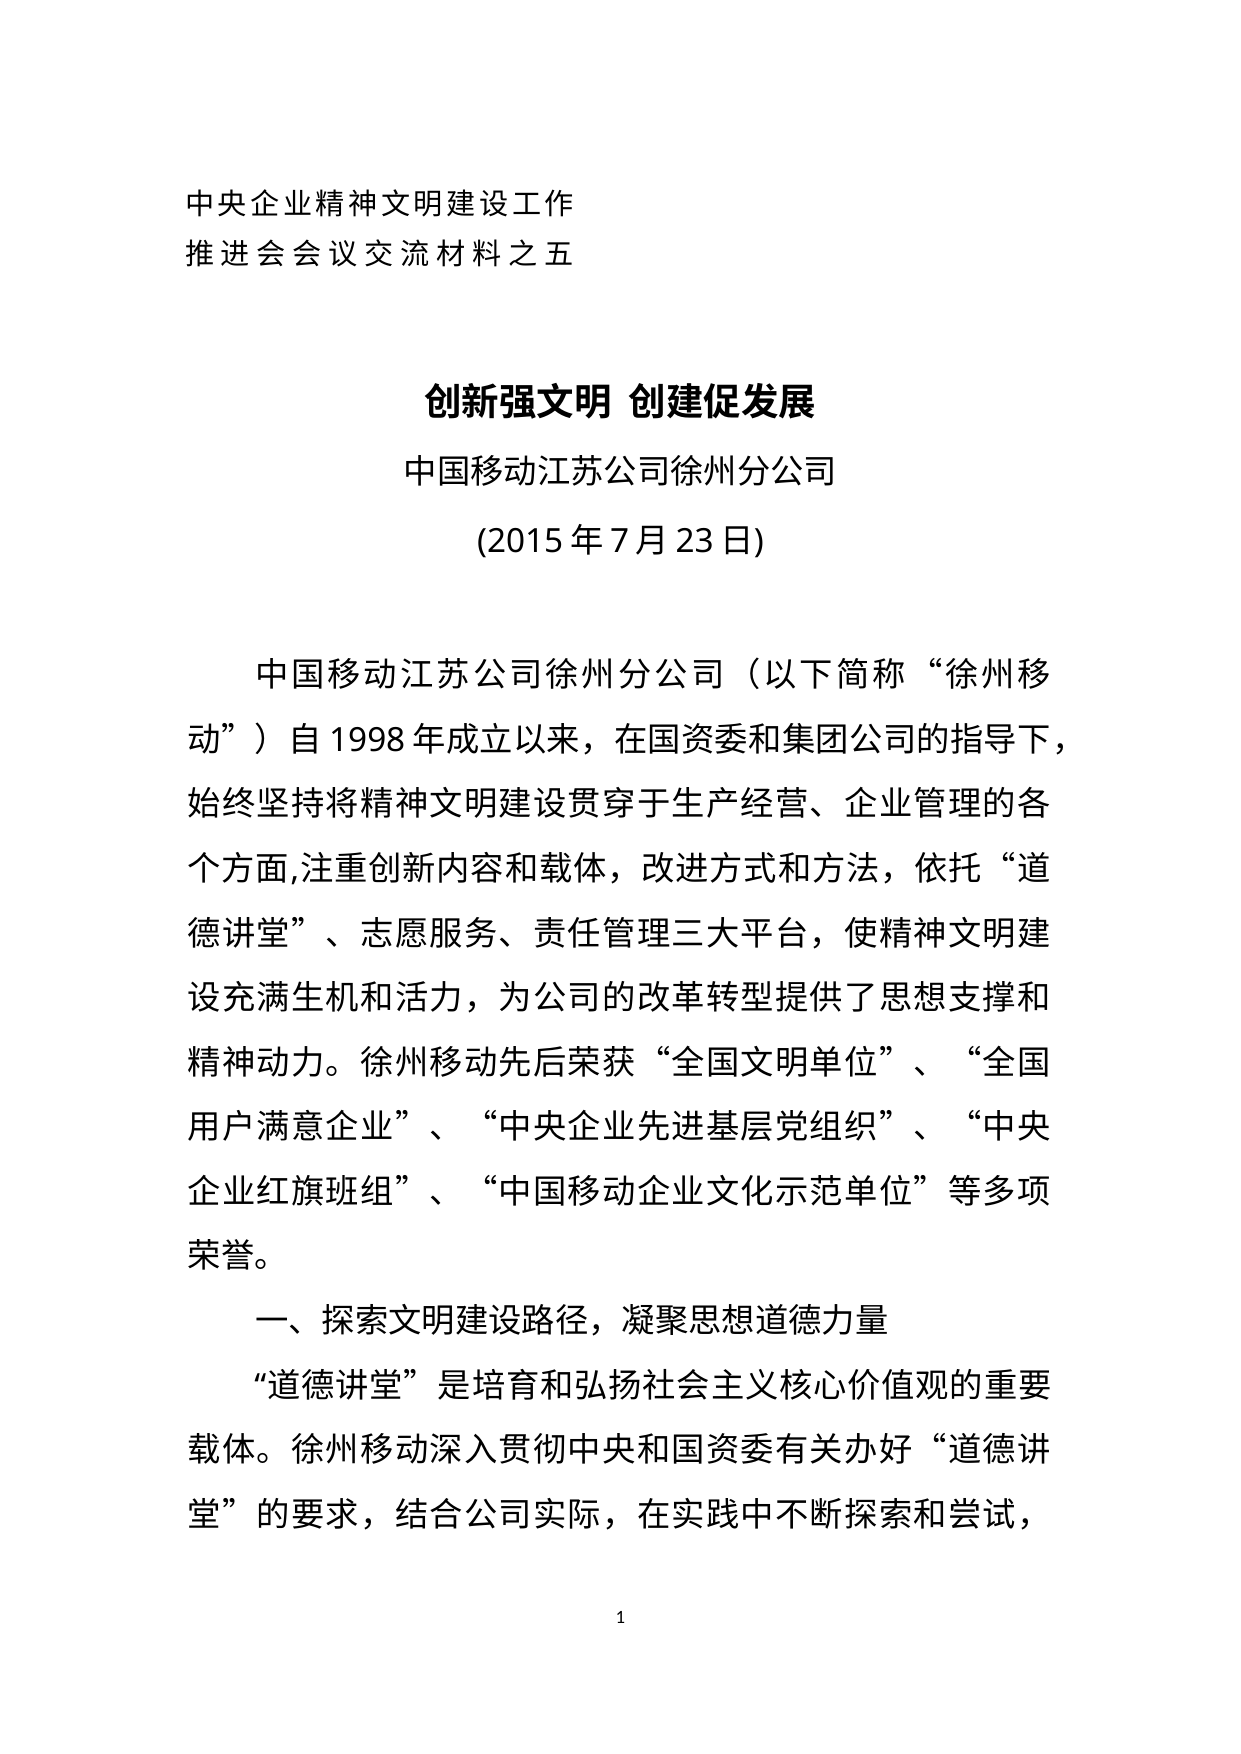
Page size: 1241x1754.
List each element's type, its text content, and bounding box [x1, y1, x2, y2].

text 一、探索文明建设路径，凝聚思想道德力量 [187, 1281, 1053, 1345]
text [187, 1345, 1053, 1539]
text (2015年7月23日) [187, 497, 1053, 566]
text 创新强文明 创建促发展 [187, 360, 1053, 429]
text 中国移动江苏公司徐州分公司 [187, 429, 1053, 497]
text 中国移动江苏公司徐州分公司（以下简称“徐州移动”）自1998年成立以来，在国资委和集团公司的指导下，始终坚持将精神文明建设贯穿于生产经营、企业管理的各个方面,注重创新内容和载体，改进方式和方法，依托“道德讲堂”、志愿服务、责任管理三大平台，使精神文明建设充满生机和活力，为公司的改革转型提供了思想支撑和精神动力。徐州移动先后荣获“全国文明单位”、“全国用户满意企业”、“中央企业先进基层党组织”、“中央企业红旗班组”、“中国移动企业文化示范单位”等多项荣誉。 [187, 635, 1053, 1281]
